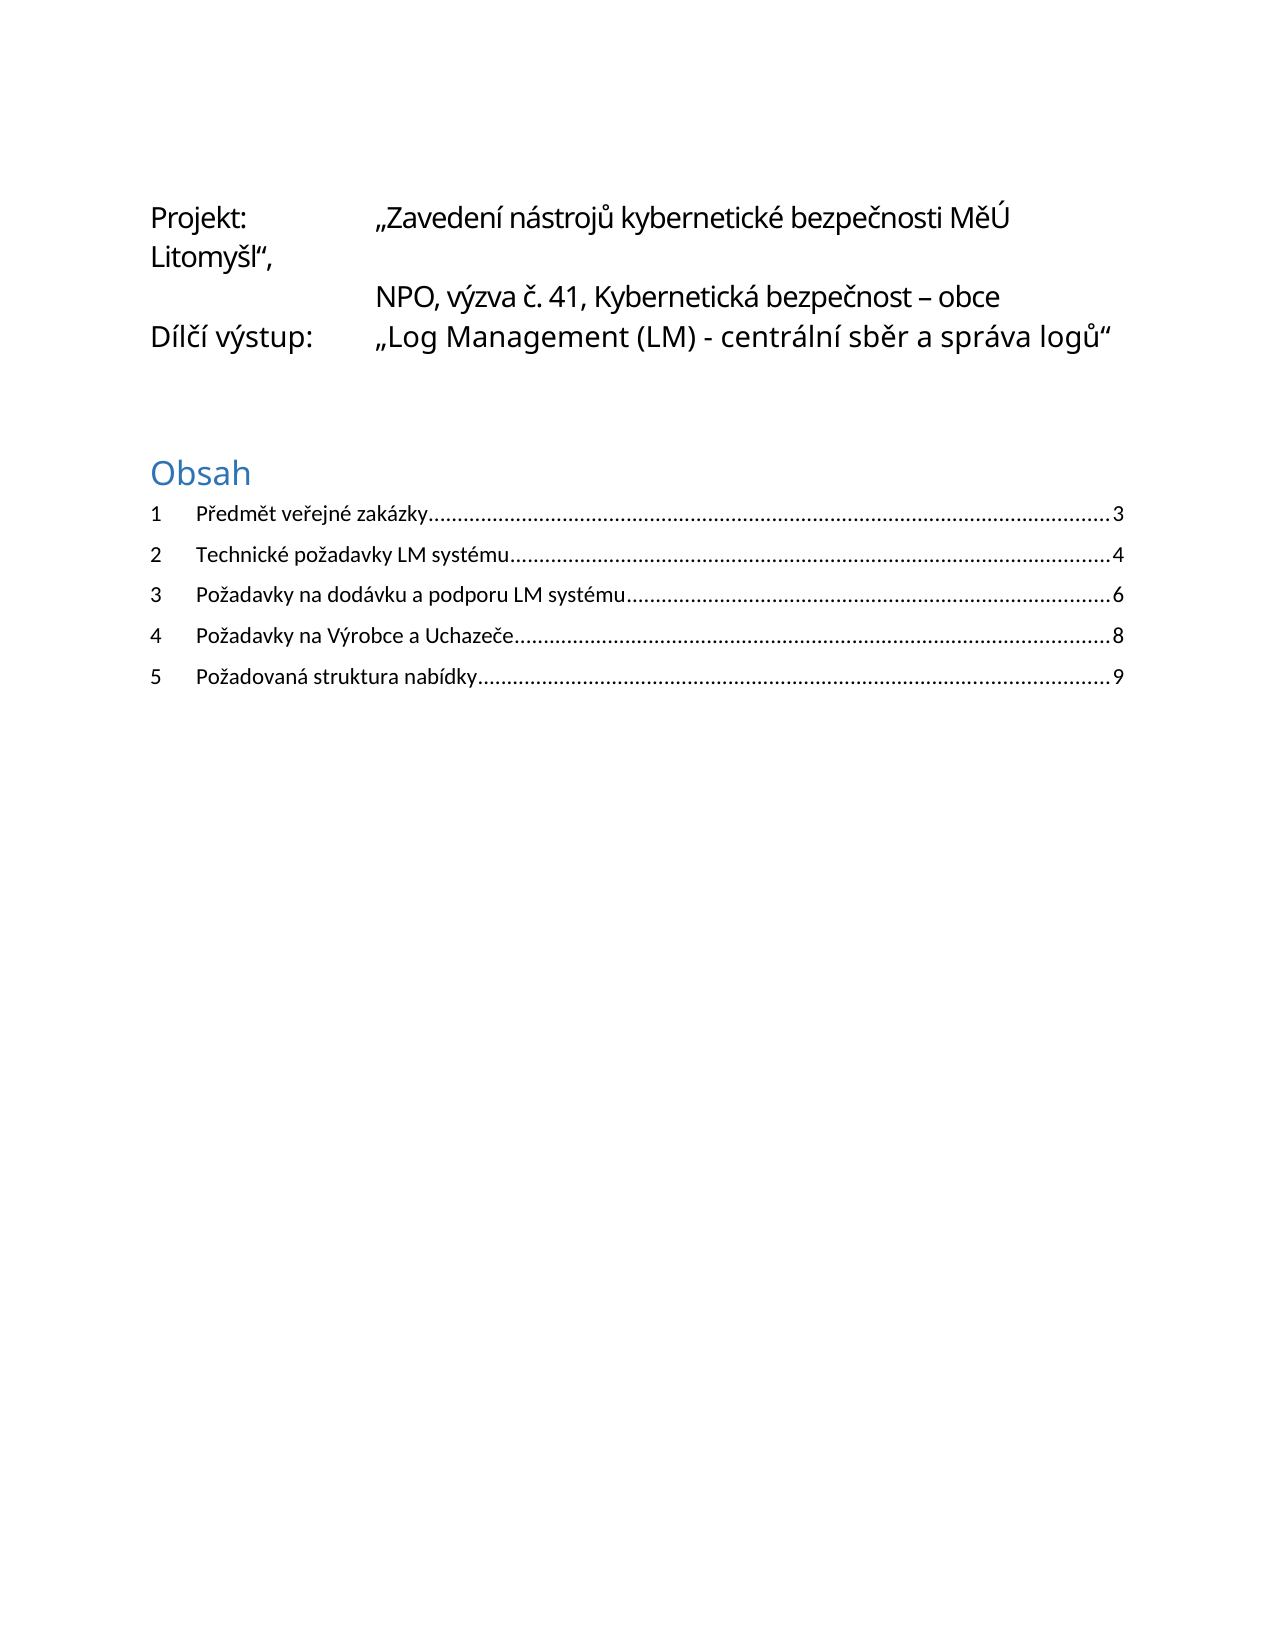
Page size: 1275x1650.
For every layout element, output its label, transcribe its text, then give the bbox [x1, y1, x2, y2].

title NPO, výzva č. 41, Kybernetická bezpečnost – obce [300, 276, 1125, 316]
text Dílčí výstup: „Log Management (LM) - centrální sběr a správa logů“ [150, 316, 1125, 356]
title Projekt: „Zavedení nástrojů kybernetické bezpečnosti MěÚ Litomyšl“, [150, 197, 1125, 276]
